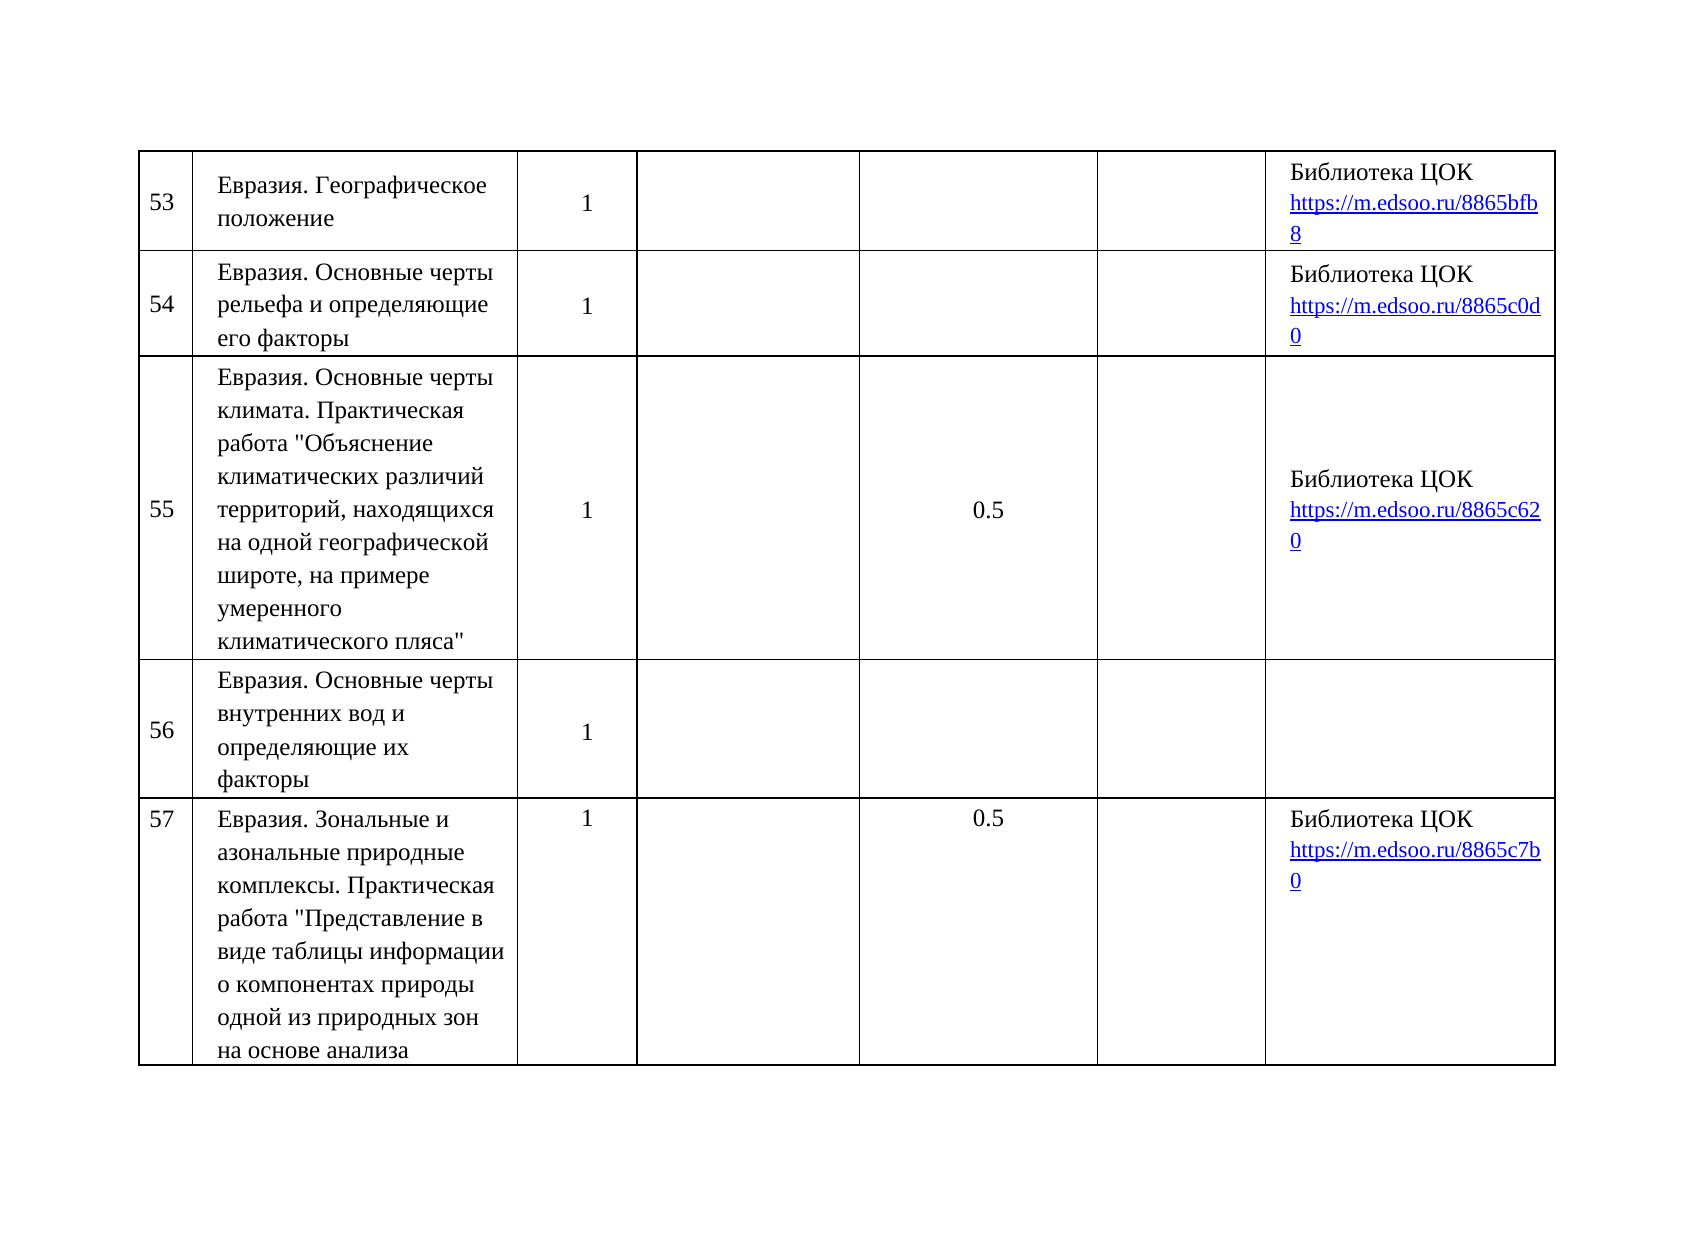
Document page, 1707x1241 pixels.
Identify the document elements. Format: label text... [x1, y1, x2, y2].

table_cell 1 [518, 660, 636, 797]
table_cell Евразия. Основные черты климата. Практическая работа "Объяснение климатических различий территорий, находящихся на одной географической широте, на примере умеренного климатического пляса" [193, 357, 517, 659]
table_cell [638, 799, 859, 1064]
table_cell 1 [518, 251, 636, 355]
table_cell [860, 251, 1097, 355]
table_cell Евразия. Основные черты внутренних вод и определяющие их факторы [193, 660, 517, 797]
table_cell [1098, 152, 1265, 250]
table_cell 0.5 [860, 799, 1097, 1064]
table_cell [860, 660, 1097, 797]
table_cell [860, 152, 1097, 250]
table_cell 0.5 [860, 357, 1097, 659]
table_cell 56 [140, 660, 192, 797]
table_cell 1 [518, 799, 636, 1064]
table_cell 55 [140, 357, 192, 659]
table_cell Евразия. Географическое положение [193, 152, 517, 250]
table_cell [1098, 660, 1265, 797]
table_cell [638, 357, 859, 659]
table_cell [638, 251, 859, 355]
table_cell Евразия. Основные черты рельефа и определяющие его факторы [193, 251, 517, 355]
table_cell [1266, 660, 1554, 797]
table_cell 57 [140, 799, 192, 1064]
table_cell 54 [140, 251, 192, 355]
table_cell 53 [140, 152, 192, 250]
table_cell [1098, 251, 1265, 355]
table_cell 1 [518, 152, 636, 250]
table_cell [638, 660, 859, 797]
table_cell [193, 799, 517, 1064]
table_cell [1098, 799, 1265, 1064]
table_cell Библиотека ЦОК https://m.edsoo.ru/8865c620 [1266, 357, 1554, 659]
table_cell [1098, 357, 1265, 659]
table_cell Библиотека ЦОК https://m.edsoo.ru/8865c0d0 [1266, 251, 1554, 355]
table_cell 1 [518, 357, 636, 659]
table_cell Библиотека ЦОК https://m.edsoo.ru/8865bfb8 [1266, 152, 1554, 250]
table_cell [1266, 799, 1554, 1064]
table_cell [638, 152, 859, 250]
